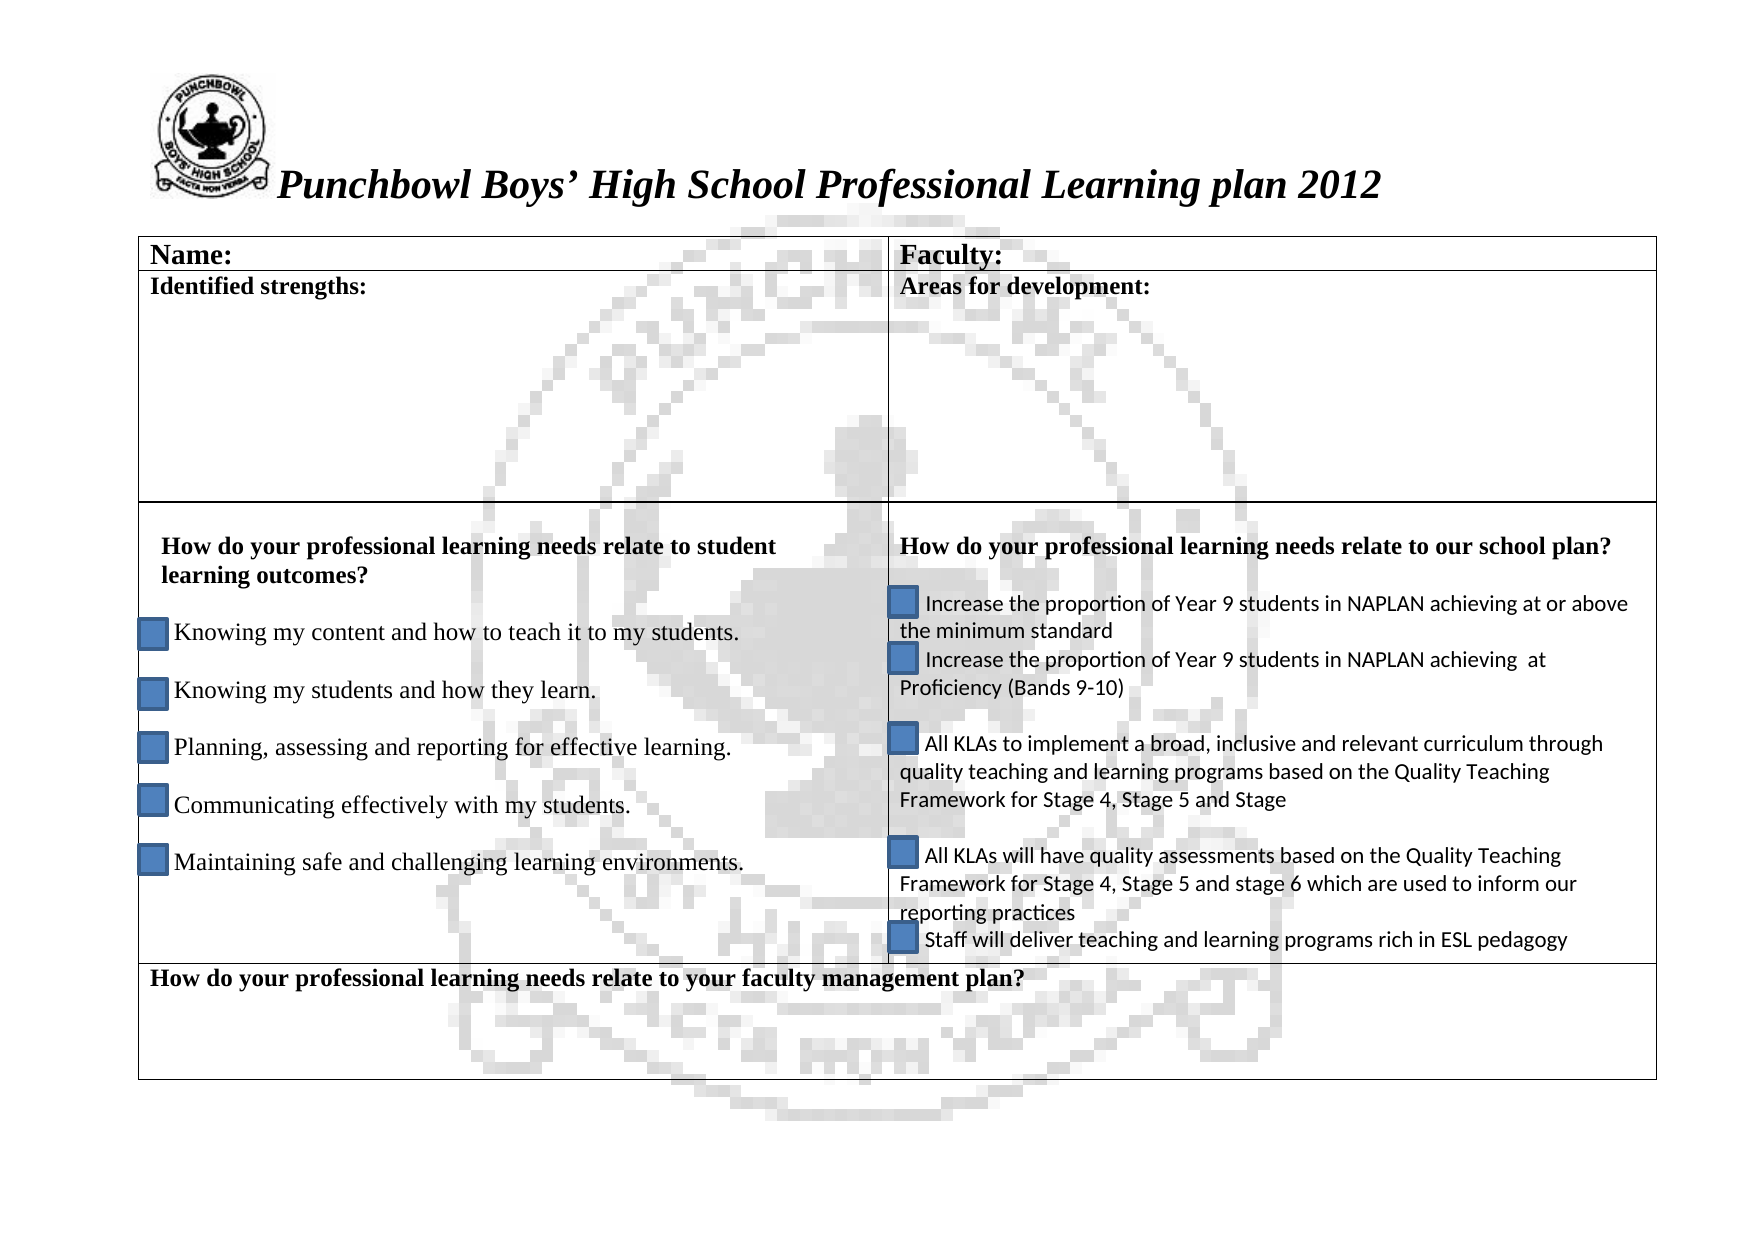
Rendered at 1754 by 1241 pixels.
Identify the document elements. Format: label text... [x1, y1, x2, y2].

table_cell How do your professional learning needs relate to our school plan? Increase the proportion of Year 9 students in NAPLAN achieving at or above the minimum standard Increase the proportion of Year 9 students in NAPLAN achieving at Proficiency (Bands 9-10) All KLAs to implement a broad, inclusive and relevant curriculum through quality teaching and learning programs based on the Quality Teaching Framework for Stage 4, Stage 5 and Stage All KLAs will have quality assessments based on the Quality Teaching Framework for Stage 4, Stage 5 and stage 6 which are used to inform our reporting practices Staff will deliver teaching and learning programs rich in ESL pedagogy [889, 503, 1656, 962]
table_cell Identified strengths: [139, 271, 888, 501]
table_cell How do your professional learning needs relate to your faculty management plan? [139, 964, 1656, 1078]
table_cell [139, 503, 888, 962]
table_header Name: [139, 237, 888, 270]
picture [150, 73, 277, 199]
table_cell Areas for development: [889, 271, 1656, 501]
table_header Faculty: [889, 237, 1656, 270]
